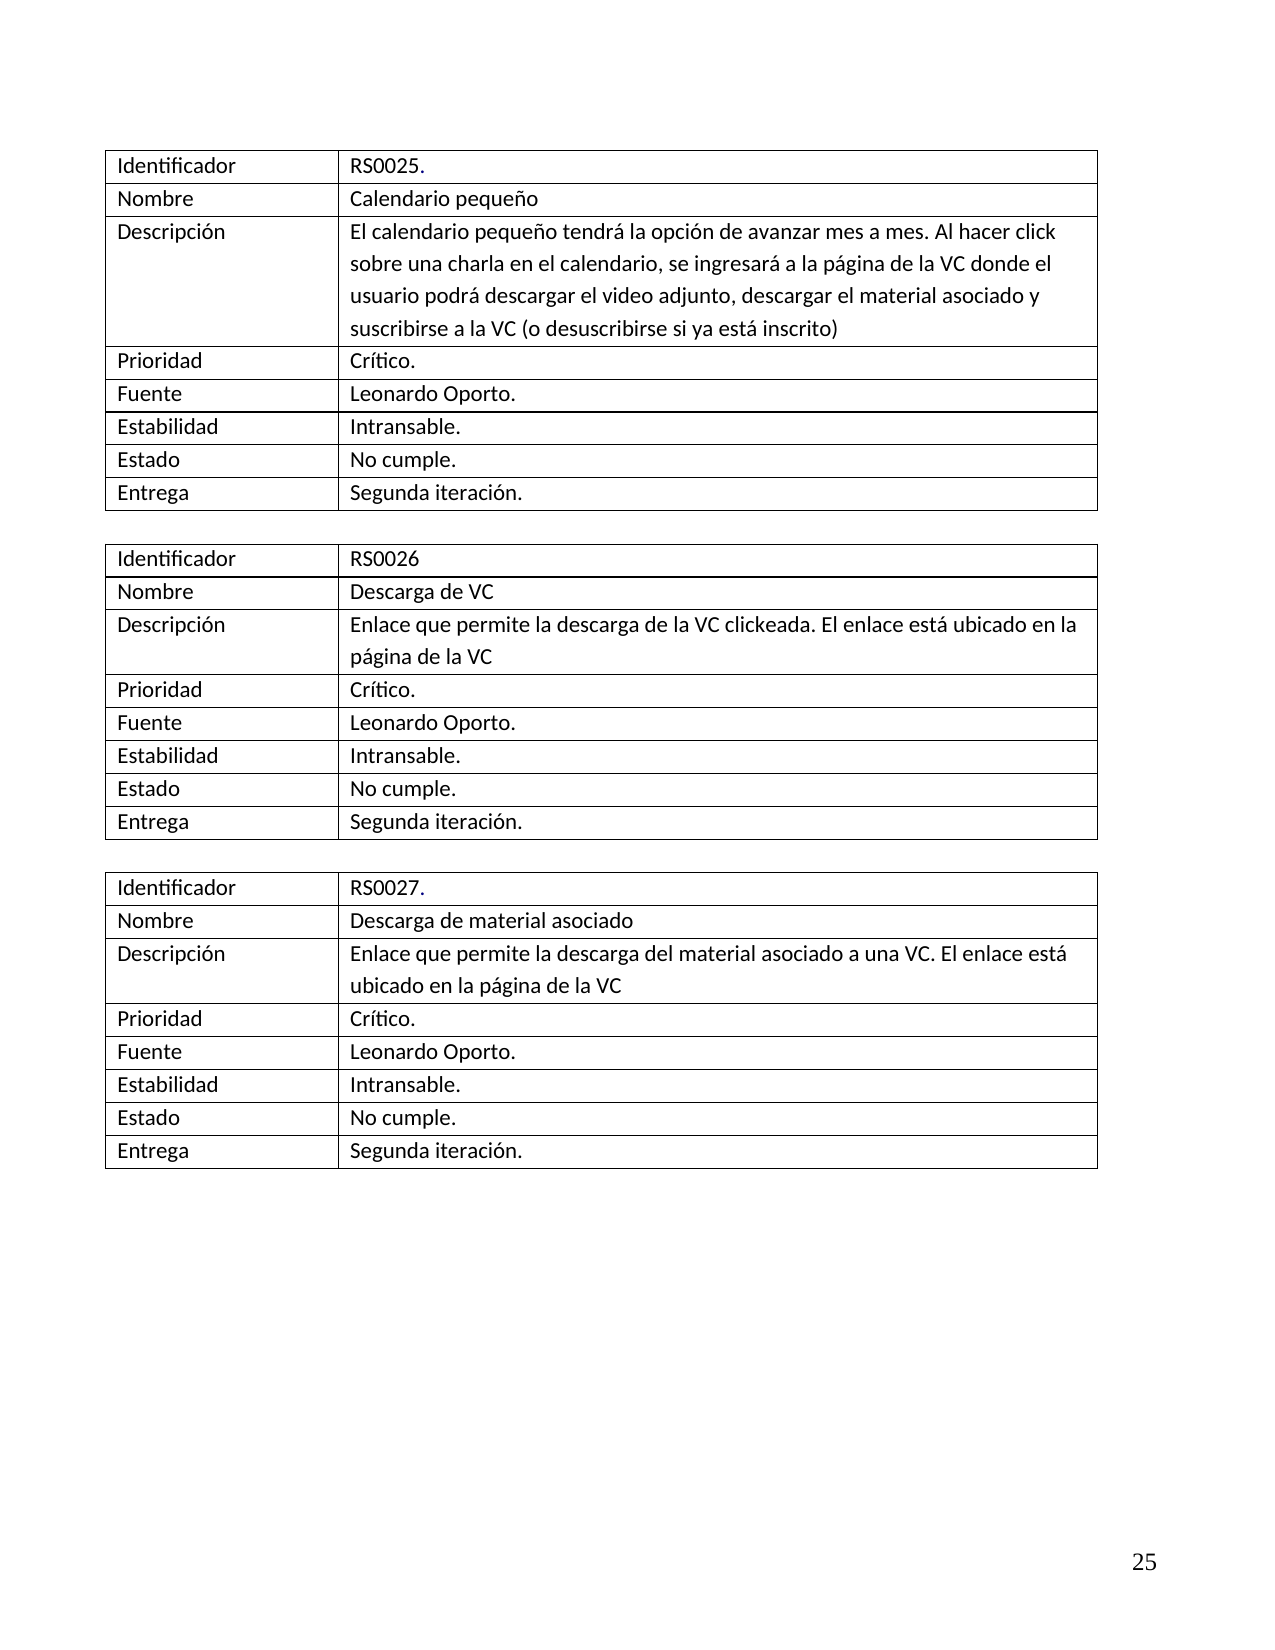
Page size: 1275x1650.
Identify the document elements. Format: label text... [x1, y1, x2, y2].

table_cell Estado [106, 1103, 338, 1135]
table_cell Descripción [106, 217, 338, 346]
table_cell Nombre [106, 906, 338, 938]
table_cell Leonardo Oporto. [339, 1037, 1097, 1069]
table_cell Entrega [106, 1136, 338, 1168]
table_cell Descarga de VC [339, 578, 1097, 609]
table_cell Estabilidad [106, 741, 338, 773]
table_cell Entrega [106, 807, 338, 839]
table_cell Estado [106, 774, 338, 806]
table_cell Estado [106, 445, 338, 477]
table_header RS0026 [339, 545, 1097, 576]
table_cell Prioridad [106, 347, 338, 378]
table_cell Intransable. [339, 741, 1097, 773]
table_cell Fuente [106, 380, 338, 411]
table_cell Descripción [106, 610, 338, 674]
table_cell Enlace que permite la descarga del material asociado a una VC. El enlace está ubicado en la página de la VC [339, 939, 1097, 1003]
table_cell Prioridad [106, 675, 338, 707]
table_cell Segunda iteración. [339, 1136, 1097, 1168]
table_cell Crítico. [339, 347, 1097, 378]
table_cell Nombre [106, 578, 338, 609]
table_cell Calendario pequeño [339, 184, 1097, 216]
table_cell Estabilidad [106, 413, 338, 444]
table_cell Leonardo Oporto. [339, 380, 1097, 411]
table_cell No cumple. [339, 1103, 1097, 1135]
table_cell Segunda iteración. [339, 807, 1097, 839]
table_cell Fuente [106, 708, 338, 740]
table_header RS0025. [339, 151, 1097, 183]
table_cell Intransable. [339, 1070, 1097, 1102]
table_cell Descarga de material asociado [339, 906, 1097, 938]
table_cell Enlace que permite la descarga de la VC clickeada. El enlace está ubicado en la página de la VC [339, 610, 1097, 674]
table_cell Crítico. [339, 675, 1097, 707]
table_cell Intransable. [339, 413, 1097, 444]
table_cell Segunda iteración. [339, 478, 1097, 510]
table_cell Leonardo Oporto. [339, 708, 1097, 740]
table_cell Prioridad [106, 1004, 338, 1036]
table_cell Estabilidad [106, 1070, 338, 1102]
table_cell No cumple. [339, 445, 1097, 477]
table_header Identificador [106, 545, 338, 576]
table_cell El calendario pequeño tendrá la opción de avanzar mes a mes. Al hacer click sobre una charla en el calendario, se ingresará a la página de la VC donde el usuario podrá descargar el video adjunto, descargar el material asociado y suscribirse a la VC (o desuscribirse si ya está inscrito) [339, 217, 1097, 346]
table_cell Entrega [106, 478, 338, 510]
table_cell No cumple. [339, 774, 1097, 806]
table_cell Descripción [106, 939, 338, 1003]
table_header Identificador [106, 873, 338, 905]
table_header Identificador [106, 151, 338, 183]
table_header RS0027. [339, 873, 1097, 905]
table_cell Nombre [106, 184, 338, 216]
table_cell Fuente [106, 1037, 338, 1069]
table_cell Crítico. [339, 1004, 1097, 1036]
